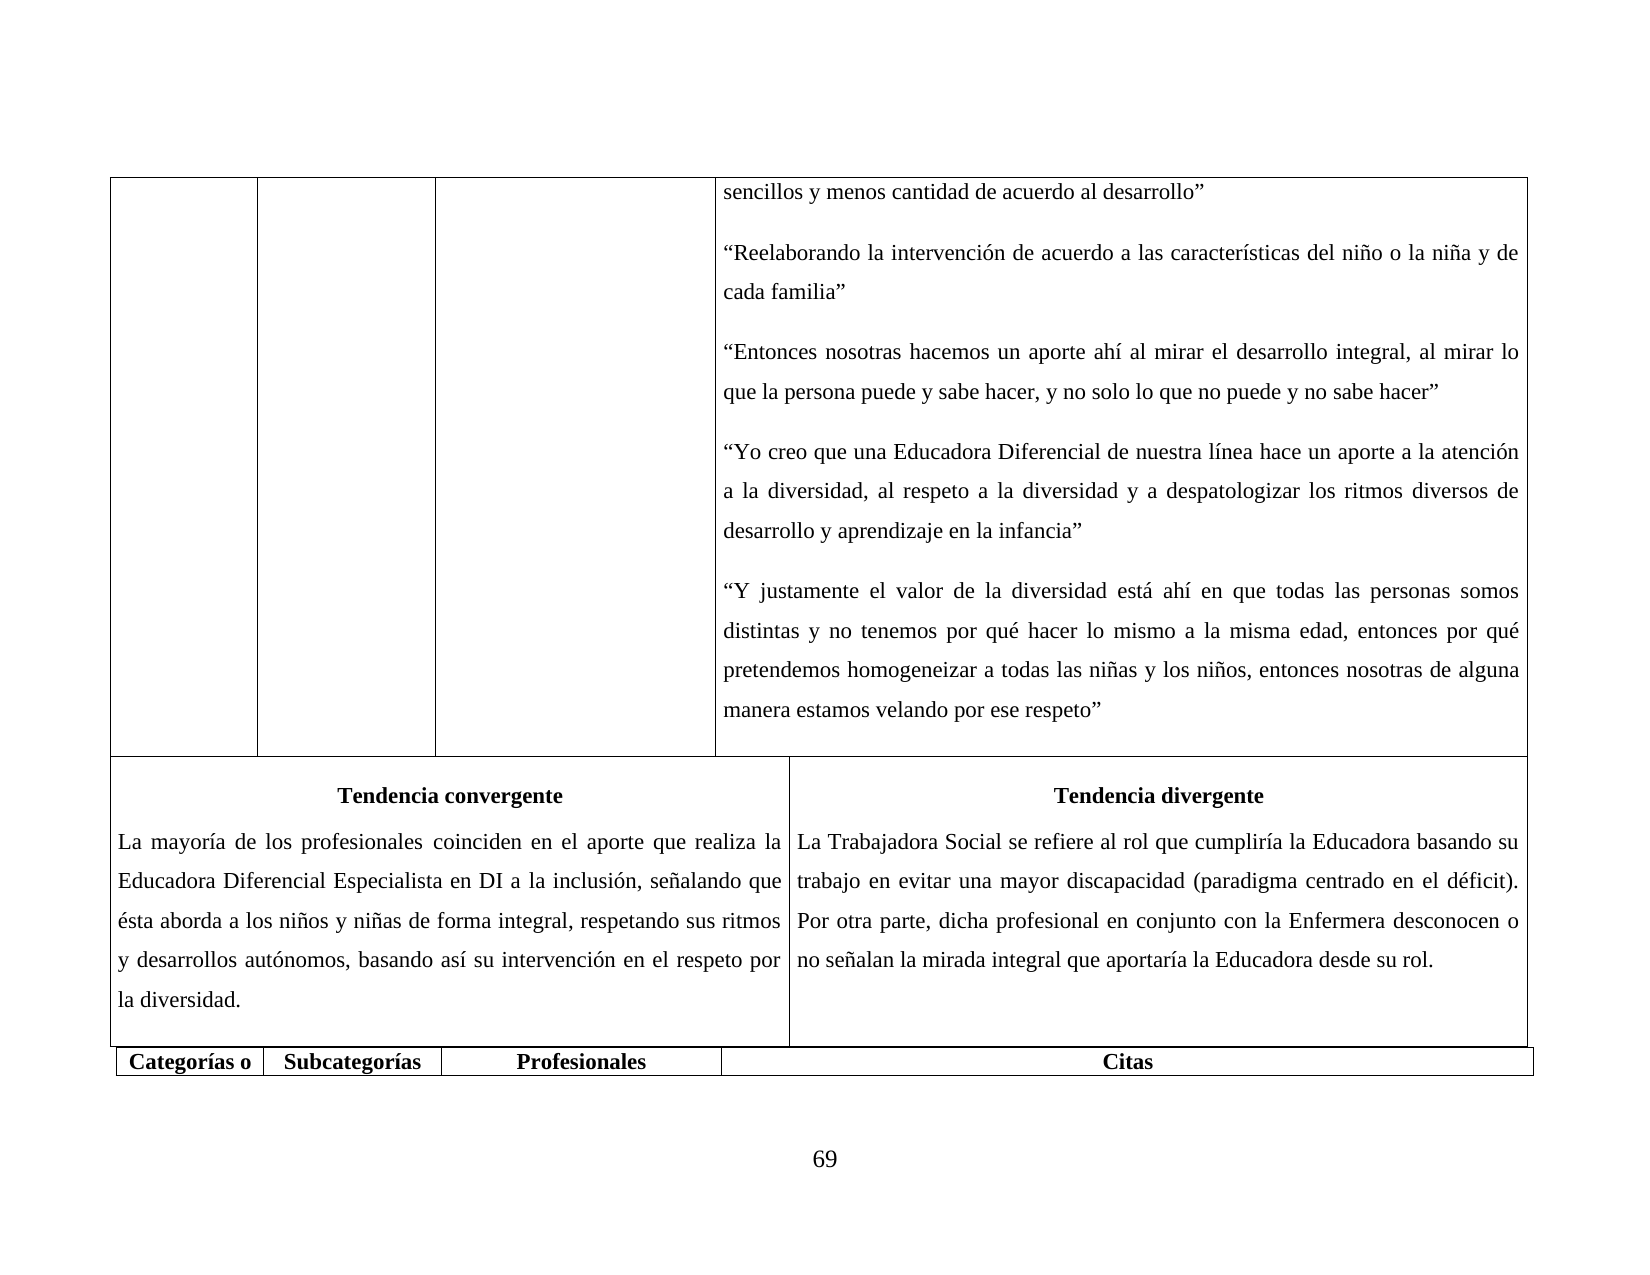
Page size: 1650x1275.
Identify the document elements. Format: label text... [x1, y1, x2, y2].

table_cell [716, 178, 1527, 756]
table_cell Tendencia divergente La Trabajadora Social se refiere al rol que cumpliría la Educadora basando su trabajo en evitar una mayor discapacidad (paradigma centrado en el déficit). Por otra parte, dicha profesional en conjunto con la Enfermera desconocen o no señalan la mirada integral que aportaría la Educadora desde su rol. [790, 757, 1527, 1046]
table_header Citas [722, 1048, 1533, 1074]
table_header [117, 1048, 263, 1074]
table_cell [436, 178, 715, 756]
table_cell Tendencia convergente La mayoría de los profesionales coinciden en el aporte que realiza la Educadora Diferencial Especialista en DI a la inclusión, señalando que ésta aborda a los niños y niñas de forma integral, respetando sus ritmos y desarrollos autónomos, basando así su intervención en el respeto por la diversidad. [111, 757, 789, 1046]
table_header Profesionales [442, 1048, 721, 1074]
table_header Subcategorías [264, 1048, 441, 1074]
